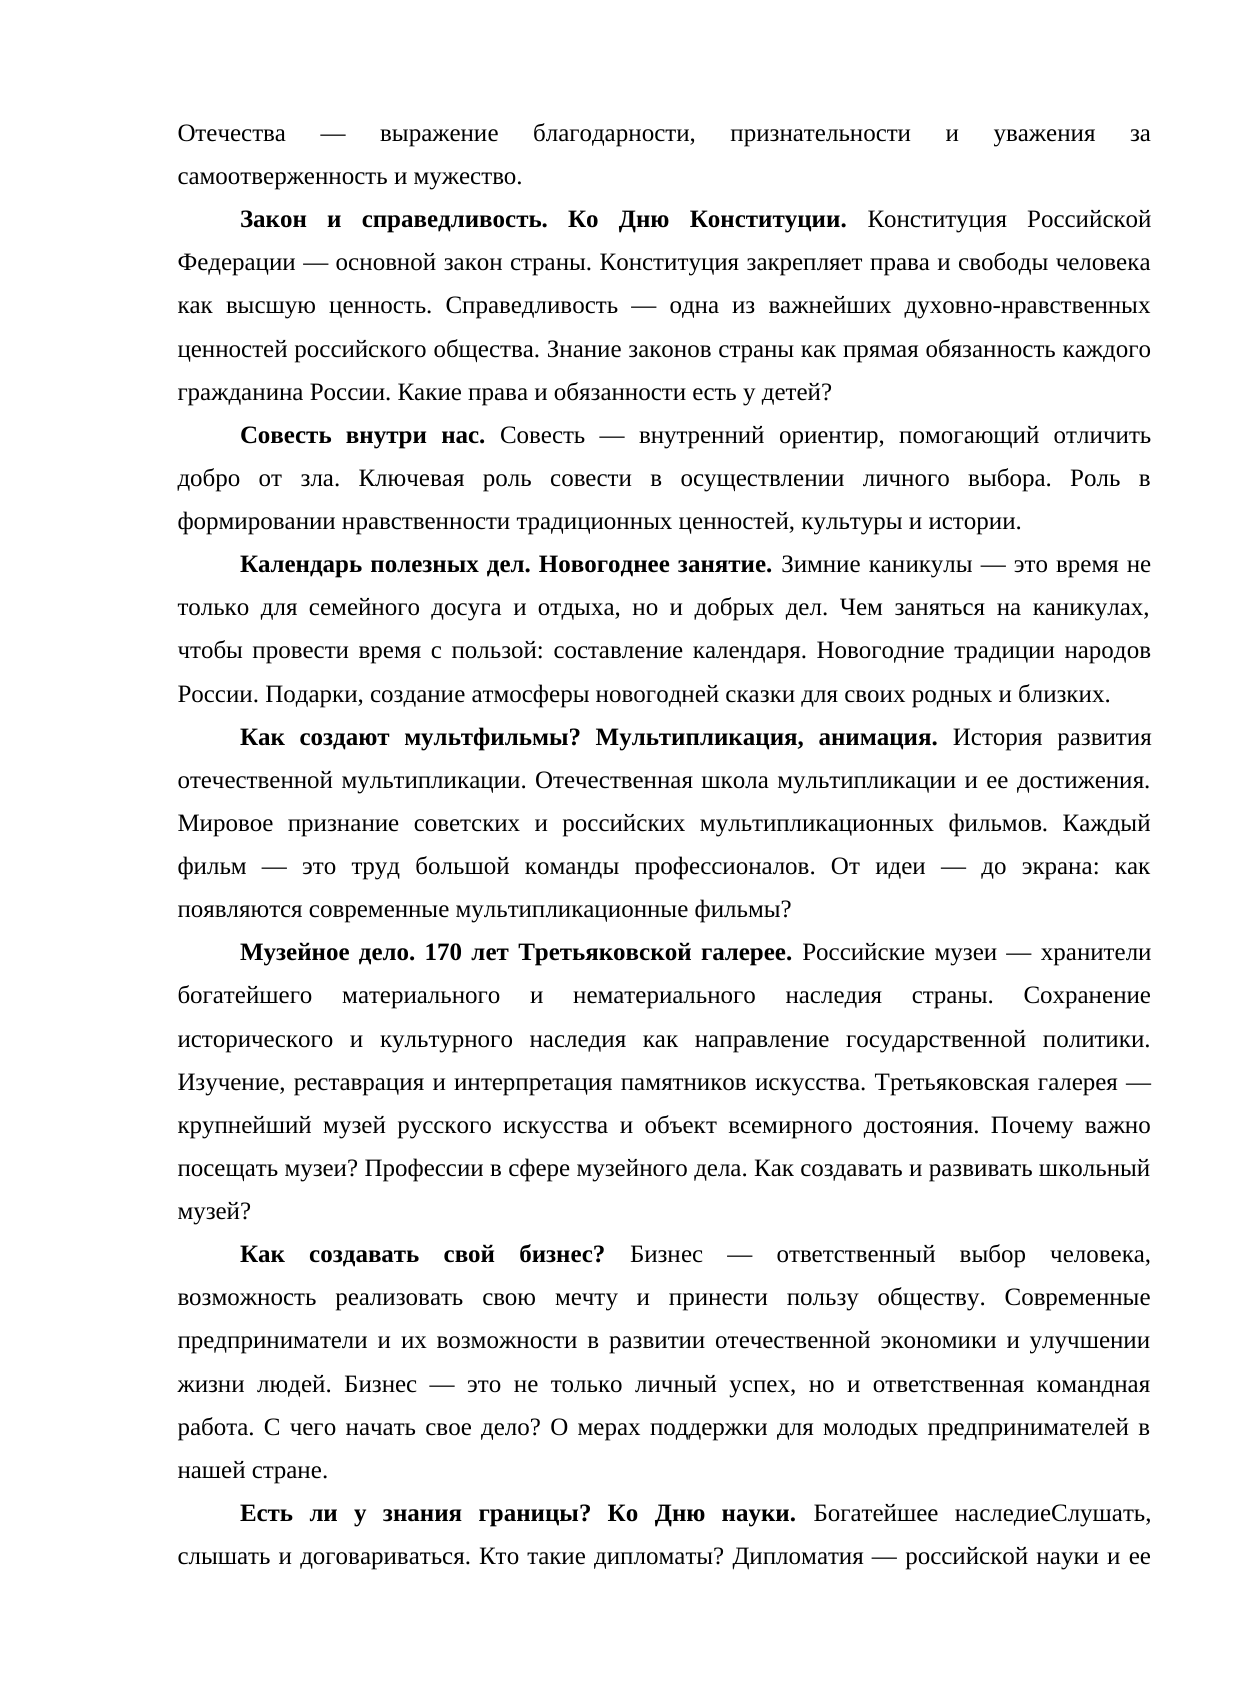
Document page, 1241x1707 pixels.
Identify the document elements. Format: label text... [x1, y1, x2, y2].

text Закон и справедливость. Ко Дню Конституции. Конституция Российской Федерации — основной закон страны. Конституция закрепляет права и свободы человека как высшую ценность. Справедливость — одна из важнейших духовно-нравственных ценностей российского общества. Знание законов страны как прямая обязанность каждого гражданина России. Какие права и обязанности есть у детей? [177, 204, 1152, 406]
text Календарь полезных дел. Новогоднее занятие. Зимние каникулы — это время не только для семейного досуга и отдыха, но и добрых дел. Чем заняться на каникулах, чтобы провести время с пользой: составление календаря. Новогодние традиции народов России. Подарки, создание атмосферы новогодней сказки для своих родных и близких. [177, 549, 1152, 707]
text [177, 1498, 1152, 1570]
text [177, 118, 1152, 190]
text Как создают мультфильмы? Мультипликация, анимация. История развития отечественной мультипликации. Отечественная школа мультипликации и ее достижения. Мировое признание советских и российских мультипликационных фильмов. Каждый фильм — это труд большой команды профессионалов. От идеи — до экрана: как появляются современные мультипликационные фильмы? [177, 722, 1152, 923]
text Как создавать свой бизнес? Бизнес — ответственный выбор человека, возможность реализовать свою мечту и принести пользу обществу. Современные предприниматели и их возможности в развитии отечественной экономики и улучшении жизни людей. Бизнес — это не только личный успех, но и ответственная командная работа. С чего начать свое дело? О мерах поддержки для молодых предпринимателей в нашей стране. [177, 1239, 1152, 1484]
text Музейное дело. 170 лет Третьяковской галерее. Российские музеи — хранители богатейшего материального и нематериального наследия страны. Сохранение исторического и культурного наследия как направление государственной политики. Изучение, реставрация и интерпретация памятников искусства. Третьяковская галерея — крупнейший музей русского искусства и объект всемирного достояния. Почему важно посещать музеи? Профессии в сфере музейного дела. Как создавать и развивать школьный музей? [177, 937, 1152, 1225]
text Совесть внутри нас. Совесть — внутренний ориентир, помогающий отличить добро от зла. Ключевая роль совести в осуществлении личного выбора. Роль в формировании нравственности традиционных ценностей, культуры и истории. [177, 420, 1152, 535]
